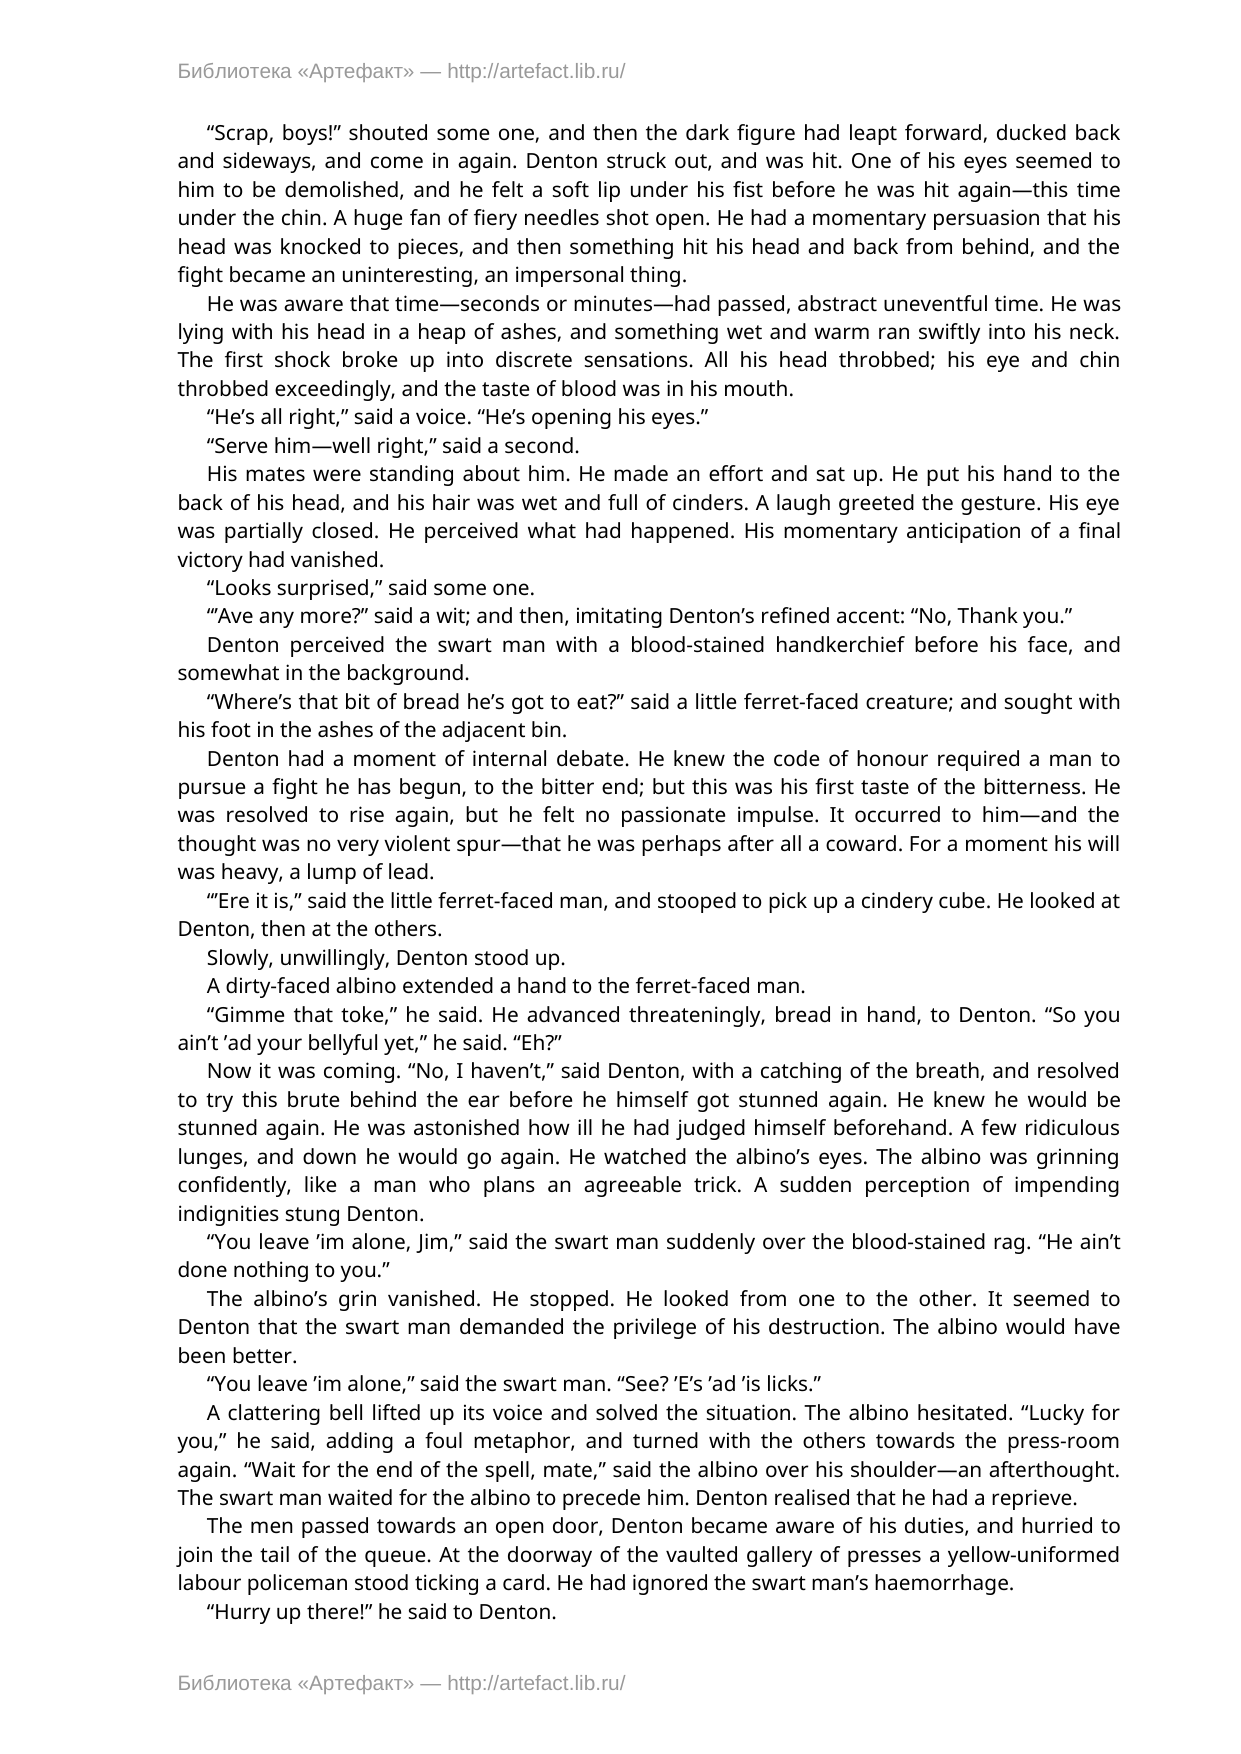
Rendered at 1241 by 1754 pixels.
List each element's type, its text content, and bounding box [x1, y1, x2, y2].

text “’Ave any more?” said a wit; and then, imitating Denton’s refined accent: “No, Thank you.” [177, 602, 1122, 630]
text “You leave ’im alone, Jim,” said the swart man suddenly over the blood-stained rag. “He ain’t done nothing to you.” [177, 1227, 1122, 1284]
text “Hurry up there!” he said to Denton. [177, 1597, 1122, 1625]
text “He’s all right,” said a voice. “He’s opening his eyes.” [177, 402, 1122, 431]
text He was aware that time—seconds or minutes—had passed, abstract uneventful time. He was lying with his head in a heap of ashes, and something wet and warm ran swiftly into his neck. The first shock broke up into discrete sensations. All his head throbbed; his eye and chin throbbed exceedingly, and the taste of blood was in his mouth. [177, 289, 1122, 402]
text “Serve him—well right,” said a second. [177, 431, 1122, 459]
text A clattering bell lifted up its voice and solved the situation. The albino hesitated. “Lucky for you,” he said, adding a foul metaphor, and turned with the others towards the press-room again. “Wait for the end of the spell, mate,” said the albino over his shoulder—an afterthought. The swart man waited for the albino to precede him. Denton realised that he had a reprieve. [177, 1398, 1122, 1512]
text Now it was coming. “No, I haven’t,” said Denton, with a catching of the breath, and resolved to try this brute behind the ear before he himself got stunned again. He knew he would be stunned again. He was astonished how ill he had judged himself beforehand. A few ridiculous lunges, and down he would go again. He watched the albino’s eyes. The albino was grinning confidently, like a man who plans an agreeable trick. A sudden perception of impending indignities stung Denton. [177, 1057, 1122, 1227]
text Denton perceived the swart man with a blood-stained handkerchief before his face, and somewhat in the background. [177, 630, 1122, 687]
text “Where’s that bit of bread he’s got to eat?” said a little ferret-faced creature; and sought with his foot in the ashes of the adjacent bin. [177, 687, 1122, 744]
text Denton had a moment of internal debate. He knew the code of honour required a man to pursue a fight he has begun, to the bitter end; but this was his first taste of the bitterness. He was resolved to rise again, but he felt no passionate impulse. It occurred to him—and the thought was no very violent spur—that he was perhaps after all a coward. For a moment his will was heavy, a lump of lead. [177, 744, 1122, 886]
text The men passed towards an open door, Denton became aware of his duties, and hurried to join the tail of the queue. At the doorway of the vaulted gallery of presses a yellow-uniformed labour policeman stood ticking a card. He had ignored the swart man’s haemorrhage. [177, 1512, 1122, 1597]
text A dirty-faced albino extended a hand to the ferret-faced man. [177, 971, 1122, 1000]
text Slowly, unwillingly, Denton stood up. [177, 943, 1122, 971]
text “You leave ’im alone,” said the swart man. “See? ’E’s ’ad ’is licks.” [177, 1369, 1122, 1398]
text “Scrap, boys!” shouted some one, and then the dark figure had leapt forward, ducked back and sideways, and come in again. Denton struck out, and was hit. One of his eyes seemed to him to be demolished, and he felt a soft lip under his fist before he was hit again—this time under the chin. A huge fan of fiery needles shot open. He had a momentary persuasion that his head was knocked to pieces, and then something hit his head and back from behind, and the fight became an uninteresting, an impersonal thing. [177, 118, 1122, 289]
text The albino’s grin vanished. He stopped. He looked from one to the other. It seemed to Denton that the swart man demanded the privilege of his destruction. The albino would have been better. [177, 1284, 1122, 1369]
text “Gimme that toke,” he said. He advanced threateningly, bread in hand, to Denton. “So you ain’t ’ad your bellyful yet,” he said. “Eh?” [177, 1000, 1122, 1057]
text “’Ere it is,” said the little ferret-faced man, and stooped to pick up a cindery cube. He looked at Denton, then at the others. [177, 886, 1122, 943]
text His mates were standing about him. He made an effort and sat up. He put his hand to the back of his head, and his hair was wet and full of cinders. A laugh greeted the gesture. His eye was partially closed. He perceived what had happened. His momentary anticipation of a final victory had vanished. [177, 459, 1122, 573]
text “Looks surprised,” said some one. [177, 573, 1122, 602]
